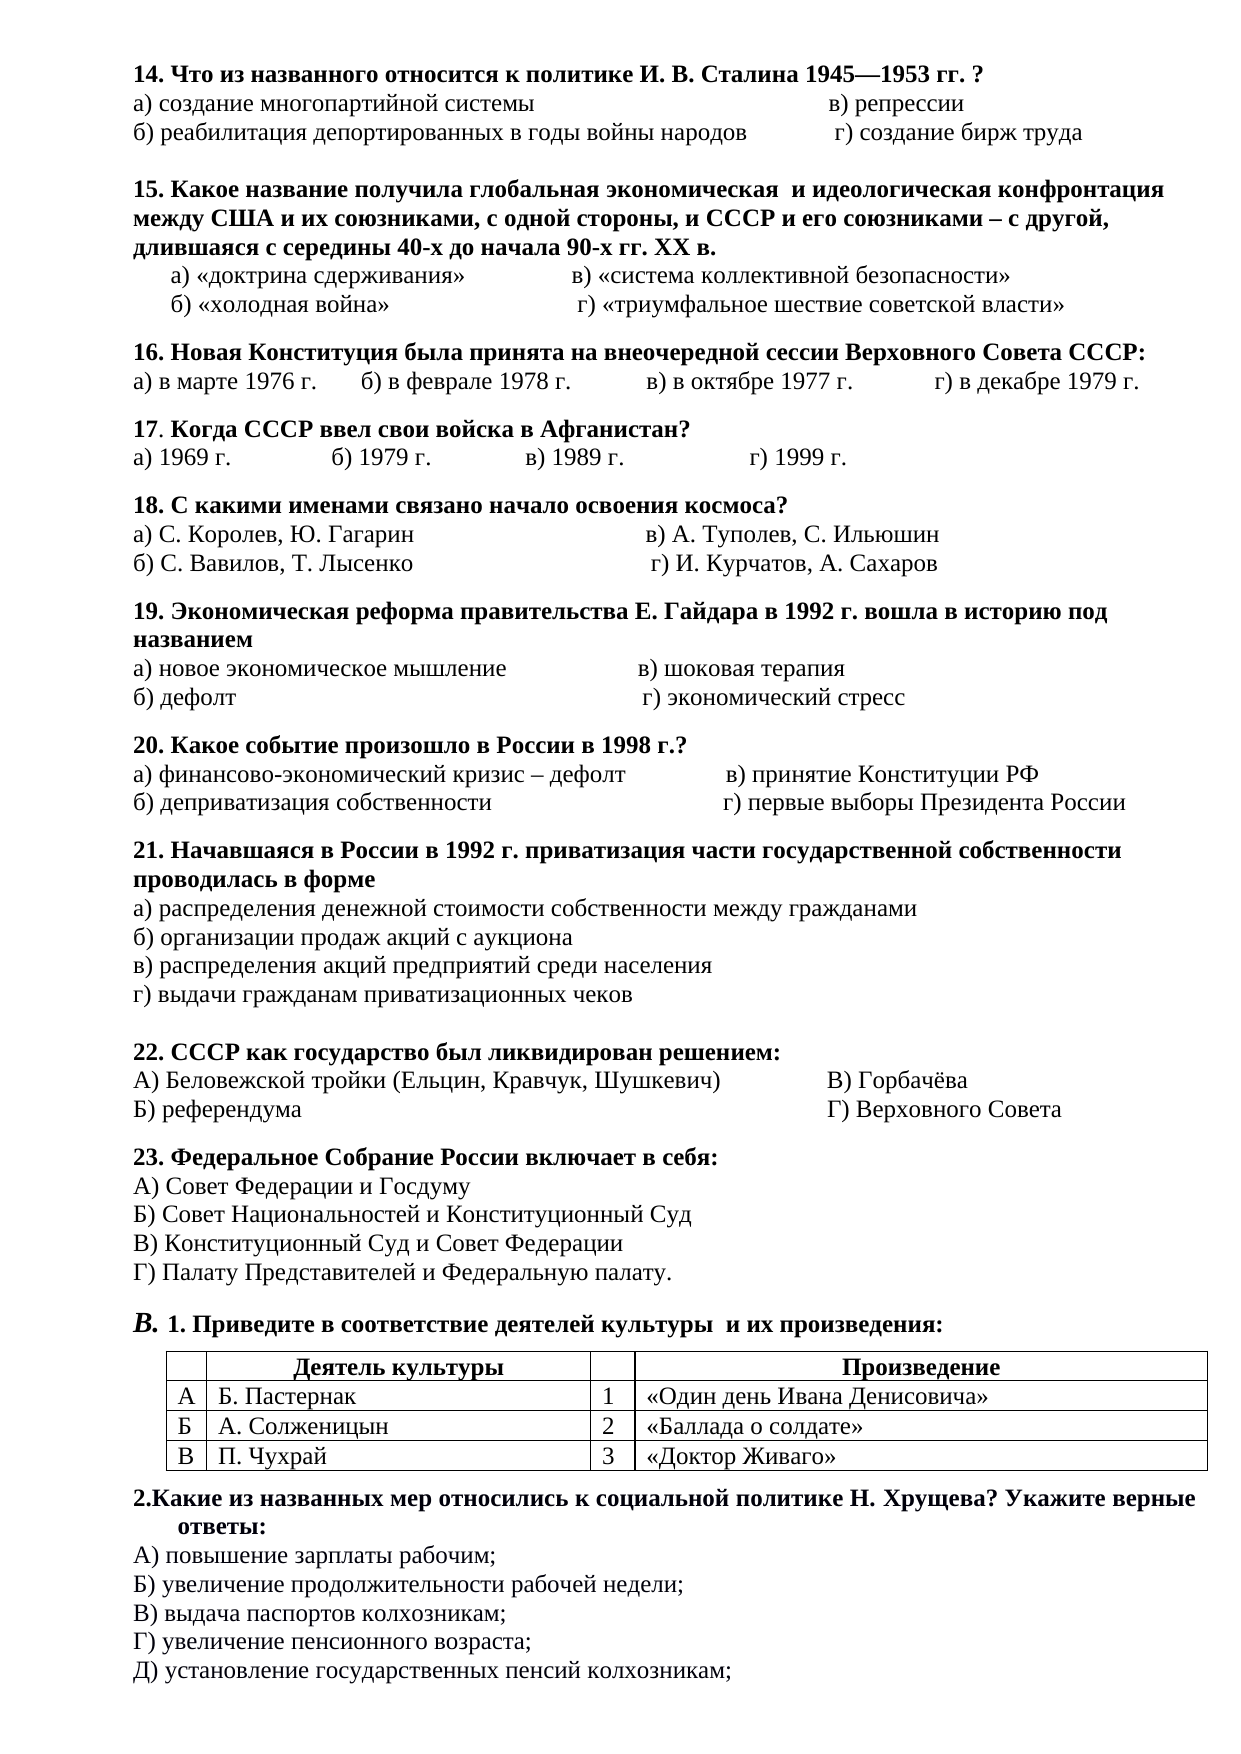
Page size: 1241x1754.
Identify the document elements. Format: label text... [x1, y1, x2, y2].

text 18. С какими именами связано начало освоения космоса? [133, 490, 1196, 519]
text А) Совет Федерации и Госдуму [133, 1171, 1196, 1199]
table_cell «Один день Ивана Денисовича» [636, 1381, 1207, 1410]
text А) повышение зарплаты рабочим; [133, 1540, 1196, 1569]
table_cell 1 [591, 1381, 634, 1410]
table_header Деятель культуры [207, 1352, 590, 1380]
table_cell 2 [591, 1411, 634, 1440]
text б) организации продаж акций с аукциона [133, 922, 1196, 950]
text б) реабилитация депортированных в годы войны народов г) создание бирж труда [133, 117, 1180, 145]
text б) деприватизация собственности г) первые выборы Президента России [133, 787, 1196, 816]
table_header [167, 1352, 206, 1380]
text а) финансово-экономический кризис – дефолт в) принятие Конституции РФ [133, 759, 1196, 787]
text а) «доктрина сдерживания» в) «система коллективной безопасности» [170, 260, 1196, 289]
text В. 1. Приведите в соответствие деятелей культуры и их произведения: [133, 1305, 1196, 1338]
table_cell 3 [591, 1441, 634, 1470]
text 20. Какое событие произошло в России в 1998 г.? [133, 730, 1196, 759]
text 21. Начавшаяся в России в 1992 г. приватизация части государственной собственности проводилась в форме [133, 835, 1196, 893]
text 19. Экономическая реформа правительства Е. Гайдара в 1992 г. вошла в историю под названием [133, 596, 1196, 653]
table_cell В [167, 1441, 206, 1470]
table_cell Б [167, 1411, 206, 1440]
table_cell А. Солженицын [207, 1411, 590, 1440]
text Г) увеличение пенсионного возраста; [133, 1626, 1196, 1655]
text Д) установление государственных пенсий колхозникам; [133, 1655, 1196, 1684]
text б) С. Вавилов, Т. Лысенко г) И. Курчатов, А. Сахаров [133, 548, 1196, 577]
text Б) референдума Г) Верховного Совета [133, 1094, 1196, 1123]
text б) «холодная война» г) «триумфальное шествие советской власти» [170, 289, 1196, 318]
text А) Беловежской тройки (Ельцин, Кравчук, Шушкевич) В) Горбачёва [133, 1065, 1196, 1094]
table_cell П. Чухрай [207, 1441, 590, 1470]
text б) дефолт г) экономический стресс [133, 682, 1196, 711]
text а) создание многопартийной системы в) репрессии [133, 88, 1180, 117]
text 16. Новая Конституция была принята на внеочередной сессии Верховного Совета СССР: [133, 337, 1196, 366]
text г) выдачи гражданам приватизационных чеков [133, 979, 1196, 1008]
text Г) Палату Представителей и Федеральную палату. [133, 1257, 1196, 1286]
table_header Произведение [636, 1352, 1207, 1380]
text а) 1969 г. б) 1979 г. в) 1989 г. г) 1999 г. [133, 442, 1196, 471]
text 23. Федеральное Собрание России включает в себя: [133, 1142, 1196, 1171]
text 17. Когда СССР ввел свои войска в Афганистан? [133, 414, 1196, 442]
table_cell «Доктор Живаго» [636, 1441, 1207, 1470]
text Б) Совет Национальностей и Конституционный Суд [133, 1199, 1196, 1228]
text 15. Какое название получила глобальная экономическая и идеологическая конфронтация между США и их союзниками, с одной стороны, и СССР и его союзниками – с другой, длившаяся с середины 40-х до начала 90-х гг. ХХ в. [133, 174, 1196, 260]
table_cell «Баллада о солдате» [636, 1411, 1207, 1440]
text а) С. Королев, Ю. Гагарин в) А. Туполев, С. Ильюшин [133, 519, 1196, 548]
text В) выдача паспортов колхозникам; [133, 1598, 1196, 1626]
text а) в марте 1976 г. б) в феврале 1978 г. в) в октябре 1977 г. г) в декабре 1979 г. [133, 366, 1196, 394]
table_cell Б. Пастернак [207, 1381, 590, 1410]
text 14. Что из названного относится к политике И. В. Сталина 1945—1953 гг. ? [133, 59, 1180, 88]
text а) новое экономическое мышление в) шоковая терапия [133, 653, 1196, 682]
text в) распределения акций предприятий среди населения [133, 950, 1196, 979]
text Б) увеличение продолжительности рабочей недели; [133, 1569, 1196, 1598]
text а) распределения денежной стоимости собственности между гражданами [133, 893, 1196, 922]
text 2.Какие из названных мер относились к социальной политике Н. Хрущева? Укажите верные ответы: [133, 1483, 1196, 1540]
text 22. СССР как государство был ликвидирован решением: [133, 1037, 1196, 1065]
table_header [591, 1352, 634, 1380]
text В) Конституционный Суд и Совет Федерации [133, 1228, 1196, 1257]
table_cell А [167, 1381, 206, 1410]
